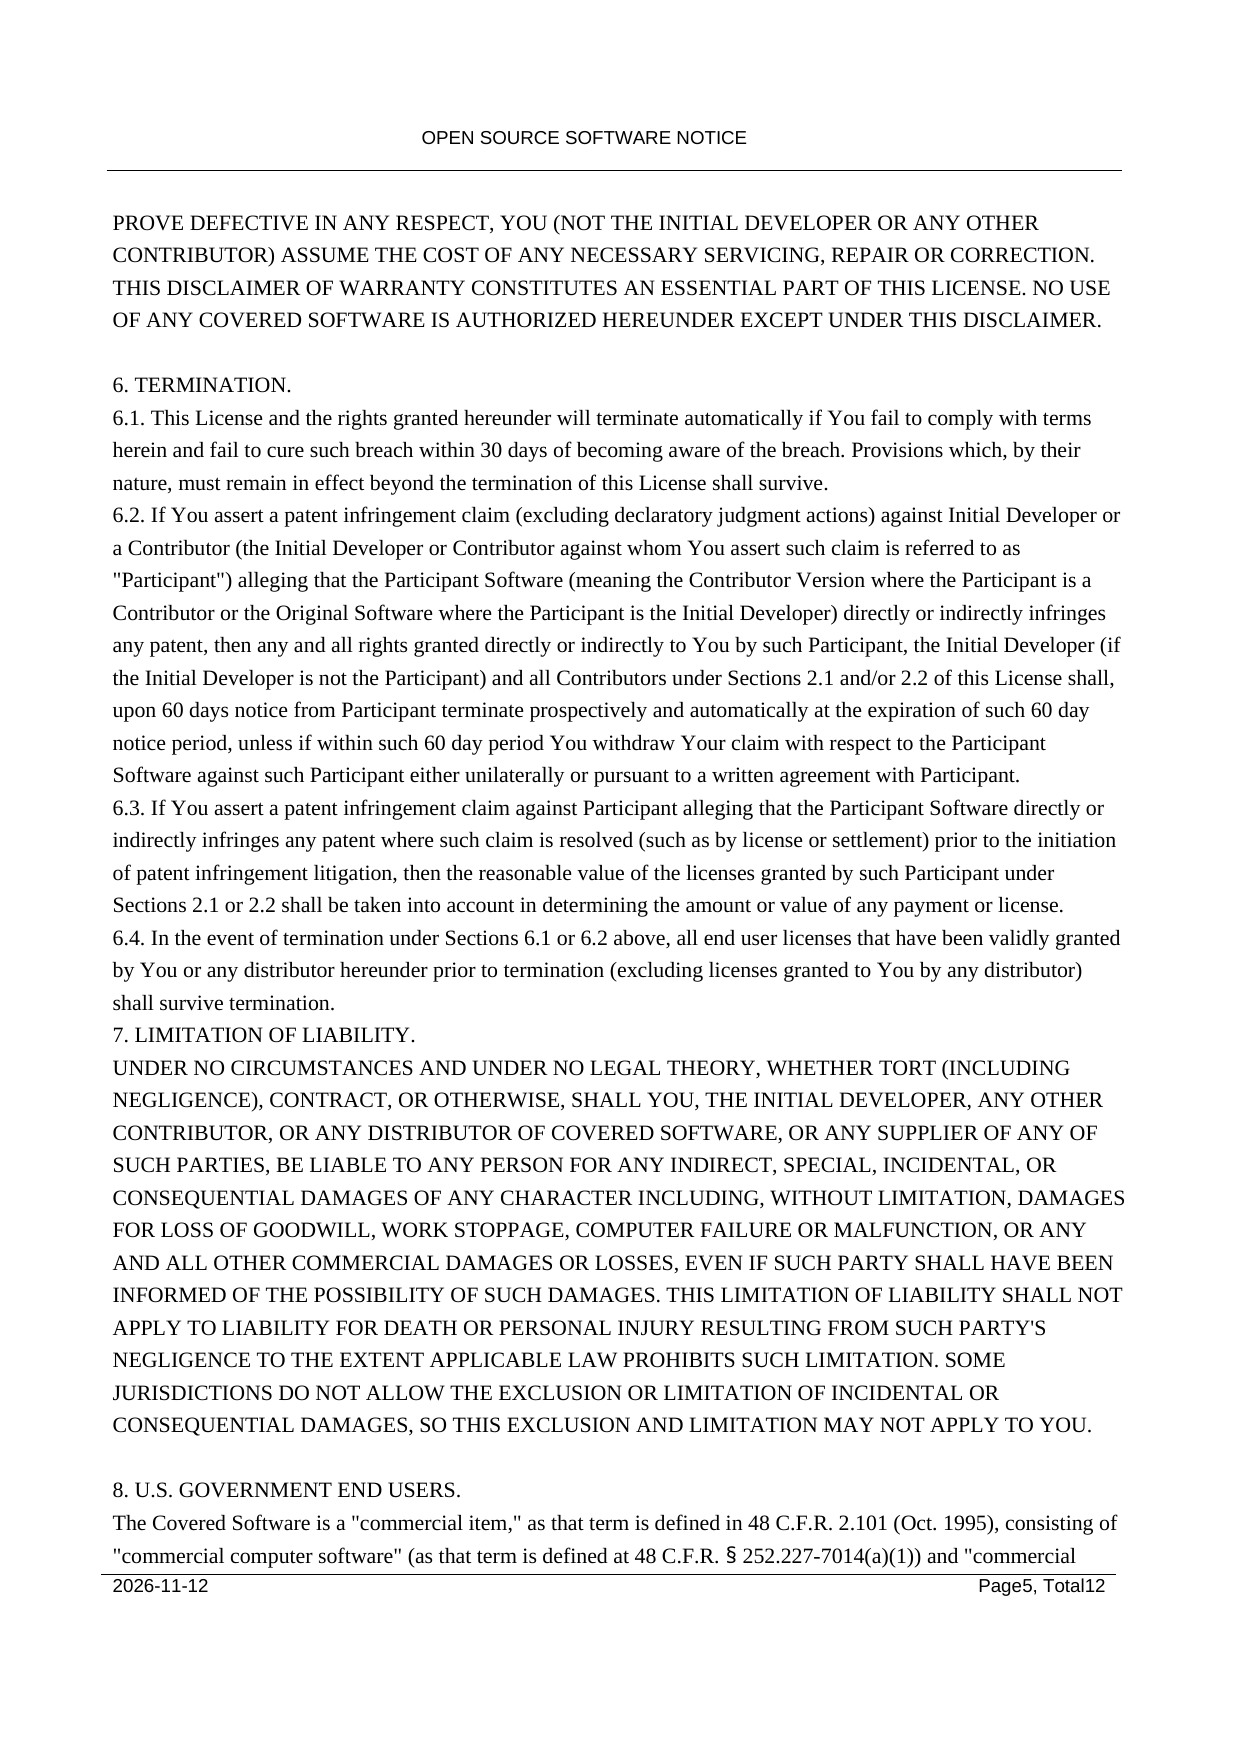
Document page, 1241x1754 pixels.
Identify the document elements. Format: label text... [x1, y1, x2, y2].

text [112, 206, 1128, 336]
text 6.2. If You assert a patent infringement claim (excluding declaratory judgment actions) against Initial Developer or a Contributor (the Initial Developer or Contributor against whom You assert such claim is referred to as "Participant") alleging that the Participant Software (meaning the Contributor Version where the Participant is a Contributor or the Original Software where the Participant is the Initial Developer) directly or indirectly infringes any patent, then any and all rights granted directly or indirectly to You by such Participant, the Initial Developer (if the Initial Developer is not the Participant) and all Contributors under Sections 2.1 and/or 2.2 of this License shall, upon 60 days notice from Participant terminate prospectively and automatically at the expiration of such 60 day notice period, unless if within such 60 day period You withdraw Your claim with respect to the Participant Software against such Participant either unilaterally or pursuant to a written agreement with Participant. [112, 499, 1128, 791]
text 6.1. This License and the rights granted hereunder will terminate automatically if You fail to comply with terms herein and fail to cure such breach within 30 days of becoming aware of the breach. Provisions which, by their nature, must remain in effect beyond the termination of this License shall survive. [112, 401, 1128, 499]
text UNDER NO CIRCUMSTANCES AND UNDER NO LEGAL THEORY, WHETHER TORT (INCLUDING NEGLIGENCE), CONTRACT, OR OTHERWISE, SHALL YOU, THE INITIAL DEVELOPER, ANY OTHER CONTRIBUTOR, OR ANY DISTRIBUTOR OF COVERED SOFTWARE, OR ANY SUPPLIER OF ANY OF SUCH PARTIES, BE LIABLE TO ANY PERSON FOR ANY INDIRECT, SPECIAL, INCIDENTAL, OR CONSEQUENTIAL DAMAGES OF ANY CHARACTER INCLUDING, WITHOUT LIMITATION, DAMAGES FOR LOSS OF GOODWILL, WORK STOPPAGE, COMPUTER FAILURE OR MALFUNCTION, OR ANY AND ALL OTHER COMMERCIAL DAMAGES OR LOSSES, EVEN IF SUCH PARTY SHALL HAVE BEEN INFORMED OF THE POSSIBILITY OF SUCH DAMAGES. THIS LIMITATION OF LIABILITY SHALL NOT APPLY TO LIABILITY FOR DEATH OR PERSONAL INJURY RESULTING FROM SUCH PARTY'S NEGLIGENCE TO THE EXTENT APPLICABLE LAW PROHIBITS SUCH LIMITATION. SOME JURISDICTIONS DO NOT ALLOW THE EXCLUSION OR LIMITATION OF INCIDENTAL OR CONSEQUENTIAL DAMAGES, SO THIS EXCLUSION AND LIMITATION MAY NOT APPLY TO YOU. [112, 1051, 1128, 1441]
text 6. TERMINATION. [112, 369, 1128, 401]
text 6.4. In the event of termination under Sections 6.1 or 6.2 above, all end user licenses that have been validly granted by You or any distributor hereunder prior to termination (excluding licenses granted to You by any distributor) shall survive termination. [112, 921, 1128, 1019]
text 6.3. If You assert a patent infringement claim against Participant alleging that the Participant Software directly or indirectly infringes any patent where such claim is resolved (such as by license or settlement) prior to the initiation of patent infringement litigation, then the reasonable value of the licenses granted by such Participant under Sections 2.1 or 2.2 shall be taken into account in determining the amount or value of any payment or license. [112, 791, 1128, 921]
text 8. U.S. GOVERNMENT END USERS. [112, 1474, 1128, 1506]
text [112, 1506, 1128, 1571]
text 7. LIMITATION OF LIABILITY. [112, 1019, 1128, 1051]
